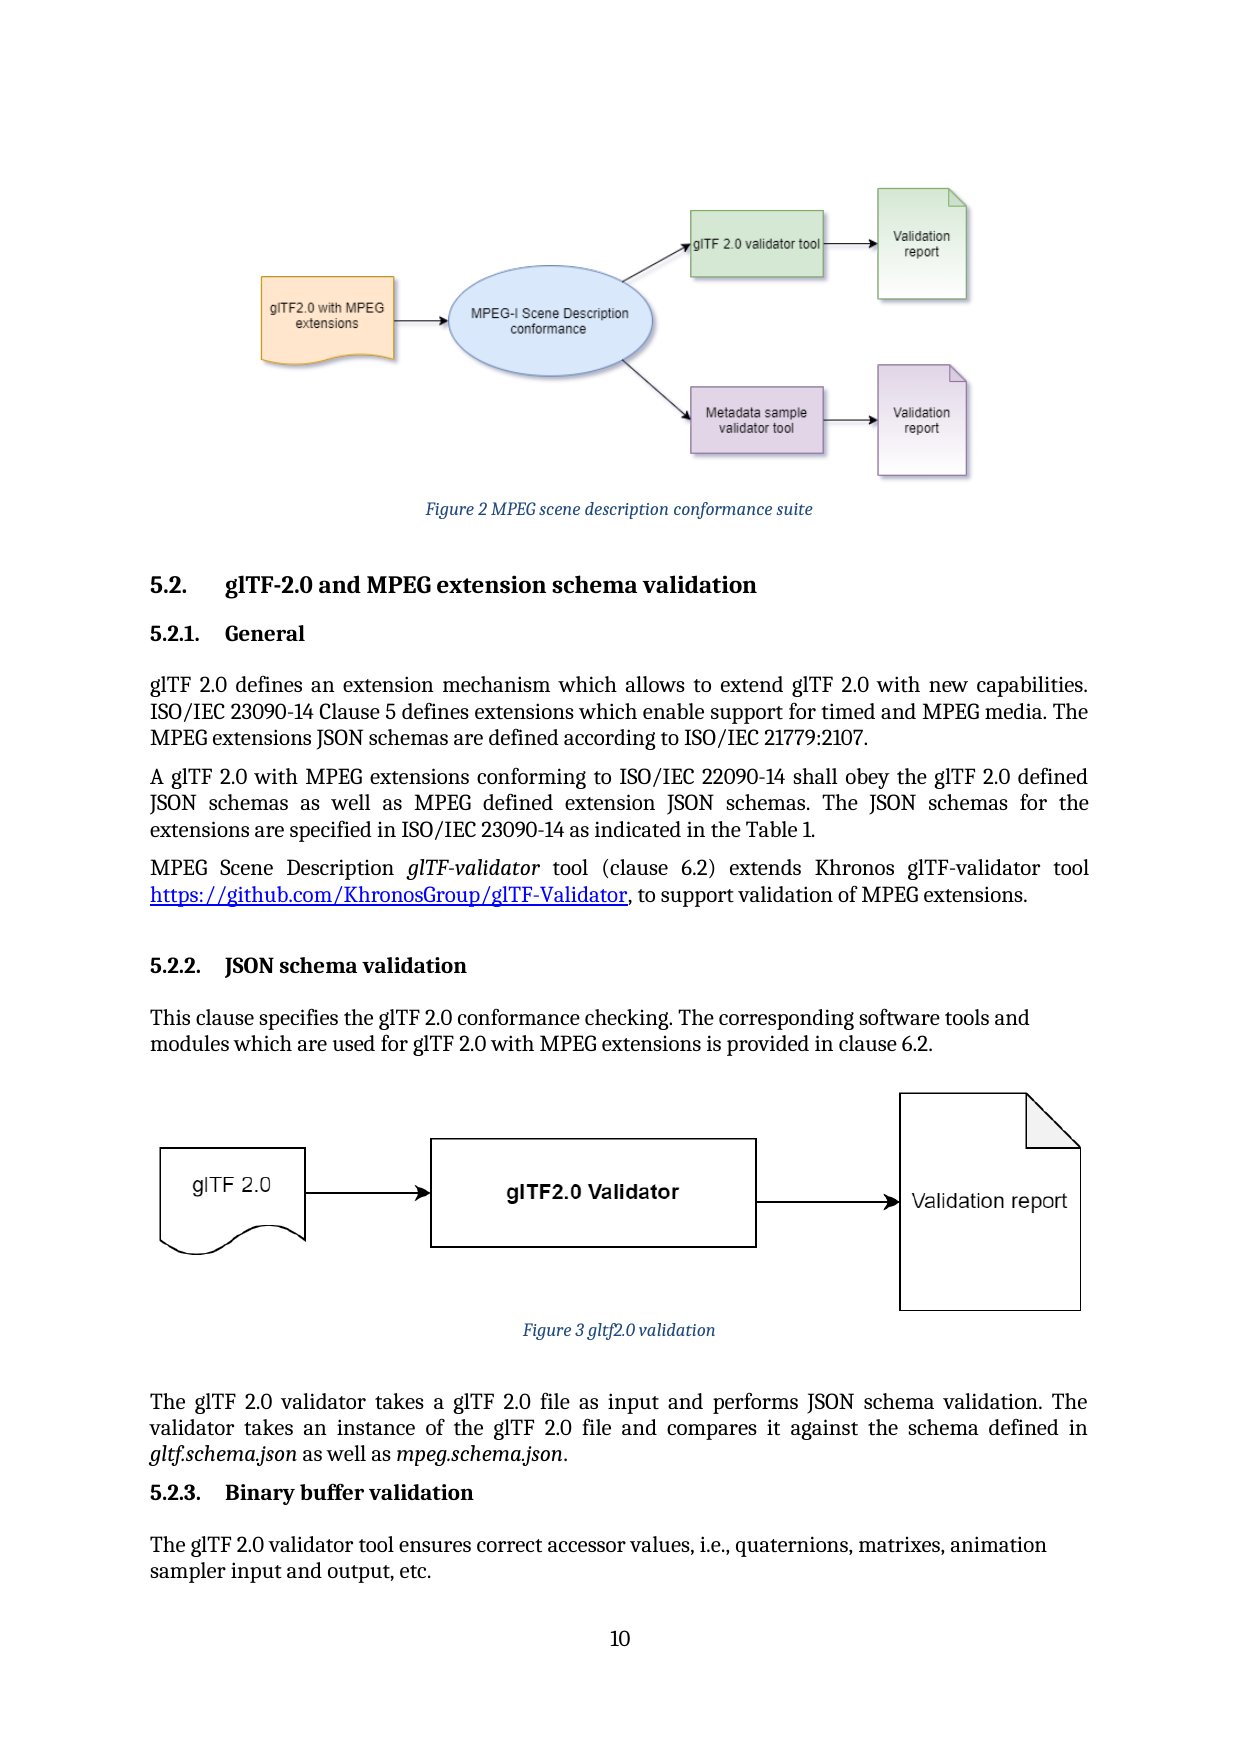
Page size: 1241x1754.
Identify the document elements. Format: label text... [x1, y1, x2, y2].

subtitle General [150, 621, 1090, 647]
text glTF 2.0 defines an extension mechanism which allows to extend glTF 2.0 with new capabilities. ISO/IEC 23090-14 Clause 5 defines extensions which enable support for timed and MPEG media. The MPEG extensions JSON schemas are defined according to ISO/IEC 21779:2107. [150, 672, 1090, 751]
subtitle glTF-2.0 and MPEG extension schema validation [150, 571, 1090, 600]
text Figure 3 gltf2.0 validation [150, 1320, 1090, 1341]
subtitle Binary buffer validation [150, 1480, 1090, 1506]
picture [250, 177, 990, 499]
text A glTF 2.0 with MPEG extensions conforming to ISO/IEC 22090-14 shall obey the glTF 2.0 defined JSON schemas as well as MPEG defined extension JSON schemas. The JSON schemas for the extensions are specified in ISO/IEC 23090-14 as indicated in the Table 1. [150, 764, 1090, 843]
picture [150, 1083, 1090, 1320]
subtitle JSON schema validation [150, 953, 1090, 979]
text Figure 2 MPEG scene description conformance suite [150, 498, 1090, 520]
text The glTF 2.0 validator tool ensures correct accessor values, i.e., quaternions, matrixes, animation sampler input and output, etc. [150, 1531, 1090, 1584]
text The glTF 2.0 validator takes a glTF 2.0 file as input and performs JSON schema validation. The validator takes an instance of the glTF 2.0 file and compares it against the schema defined in gltf.schema.json as well as mpeg.schema.json. [150, 1388, 1090, 1467]
text MPEG Scene Description glTF-validator tool (clause 6.2) extends Khronos glTF-validator tool https://github.com/KhronosGroup/glTF-Validator, to support validation of MPEG extensions. [150, 855, 1090, 908]
text This clause specifies the glTF 2.0 conformance checking. The corresponding software tools and modules which are used for glTF 2.0 with MPEG extensions is provided in clause 6.2. [150, 1004, 1090, 1057]
